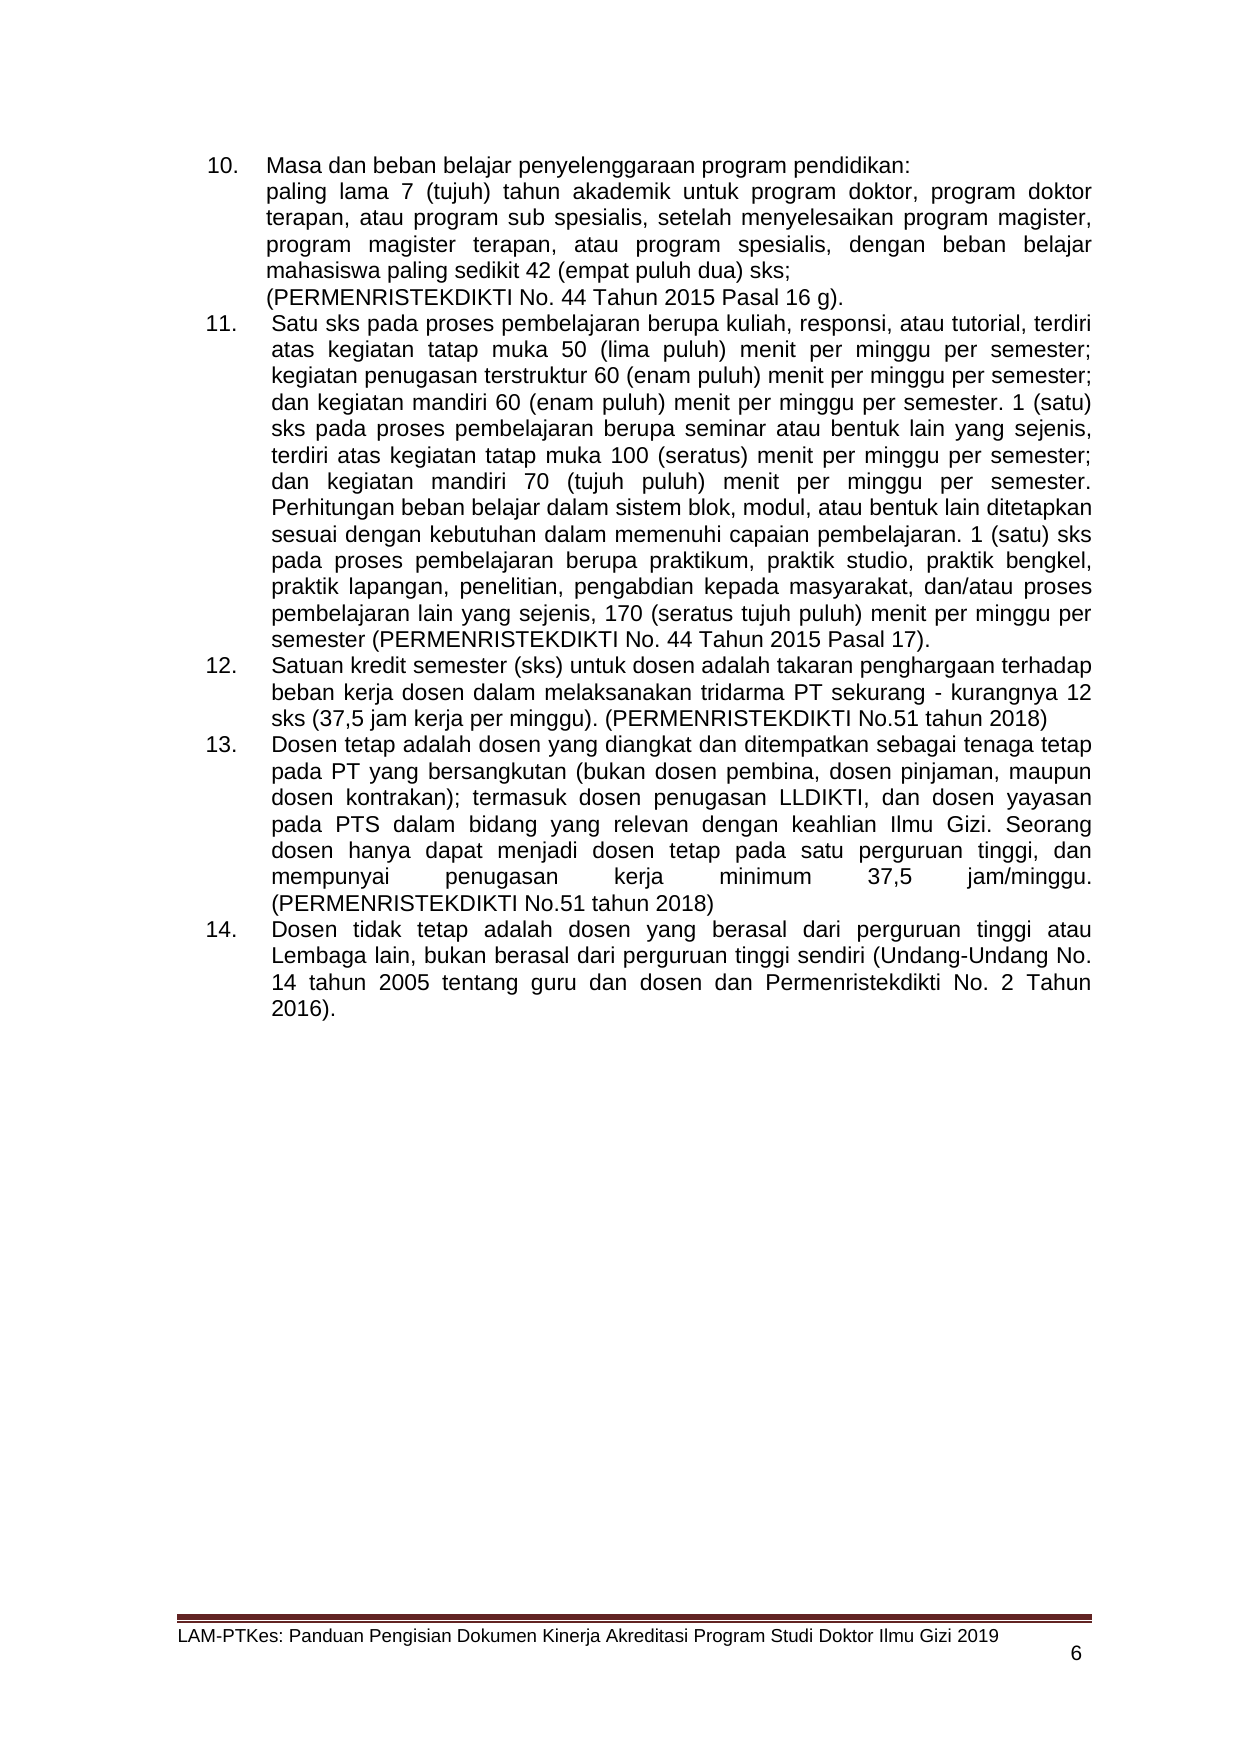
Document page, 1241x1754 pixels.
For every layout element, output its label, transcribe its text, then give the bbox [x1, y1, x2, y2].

list Satuan kredit semester (sks) untuk dosen adalah takaran penghargaan terhadap beban kerja dosen dalam melaksanakan tridarma PT sekurang - kurangnya 12 sks (37,5 jam kerja per minggu). (PERMENRISTEKDIKTI No.51 tahun 2018) [205, 652, 1092, 731]
list Dosen tetap adalah dosen yang diangkat dan ditempatkan sebagai tenaga tetap pada PT yang bersangkutan (bukan dosen pembina, dosen pinjaman, maupun dosen kontrakan); termasuk dosen penugasan LLDIKTI, dan dosen yayasan pada PTS dalam bidang yang relevan dengan keahlian Ilmu Gizi. Seorang dosen hanya dapat menjadi dosen tetap pada satu perguruan tinggi, dan mempunyai penugasan kerja minimum 37,5 jam/minggu. (PERMENRISTEKDIKTI No.51 tahun 2018) [205, 731, 1092, 916]
text paling lama 7 (tujuh) tahun akademik untuk program doktor, program doktor terapan, atau program sub spesialis, setelah menyelesaikan program magister, program magister terapan, atau program spesialis, dengan beban belajar mahasiswa paling sedikit 42 (empat puluh dua) sks; [266, 178, 1092, 283]
list Dosen tidak tetap adalah dosen yang berasal dari perguruan tinggi atau Lembaga lain, bukan berasal dari perguruan tinggi sendiri (Undang-Undang No. 14 tahun 2005 tentang guru dan dosen dan Permenristekdikti No. 2 Tahun 2016). [205, 916, 1092, 1021]
text (PERMENRISTEKDIKTI No. 44 Tahun 2015 Pasal 16 g). [266, 283, 1092, 310]
list Satu sks pada proses pembelajaran berupa kuliah, responsi, atau tutorial, terdiri atas kegiatan tatap muka 50 (lima puluh) menit per minggu per semester; kegiatan penugasan terstruktur 60 (enam puluh) menit per minggu per semester; dan kegiatan mandiri 60 (enam puluh) menit per minggu per semester. 1 (satu) sks pada proses pembelajaran berupa seminar atau bentuk lain yang sejenis, terdiri atas kegiatan tatap muka 100 (seratus) menit per minggu per semester; dan kegiatan mandiri 70 (tujuh puluh) menit per minggu per semester. Perhitungan beban belajar dalam sistem blok, modul, atau bentuk lain ditetapkan sesuai dengan kebutuhan dalam memenuhi capaian pembelajaran. 1 (satu) sks pada proses pembelajaran berupa praktikum, praktik studio, praktik bengkel, praktik lapangan, penelitian, pengabdian kepada masyarakat, dan/atau proses pembelajaran lain yang sejenis, 170 (seratus tujuh puluh) menit per minggu per semester (PERMENRISTEKDIKTI No. 44 Tahun 2015 Pasal 17). [205, 310, 1092, 652]
list Masa dan beban belajar penyelenggaraan program pendidikan: [207, 152, 1092, 178]
